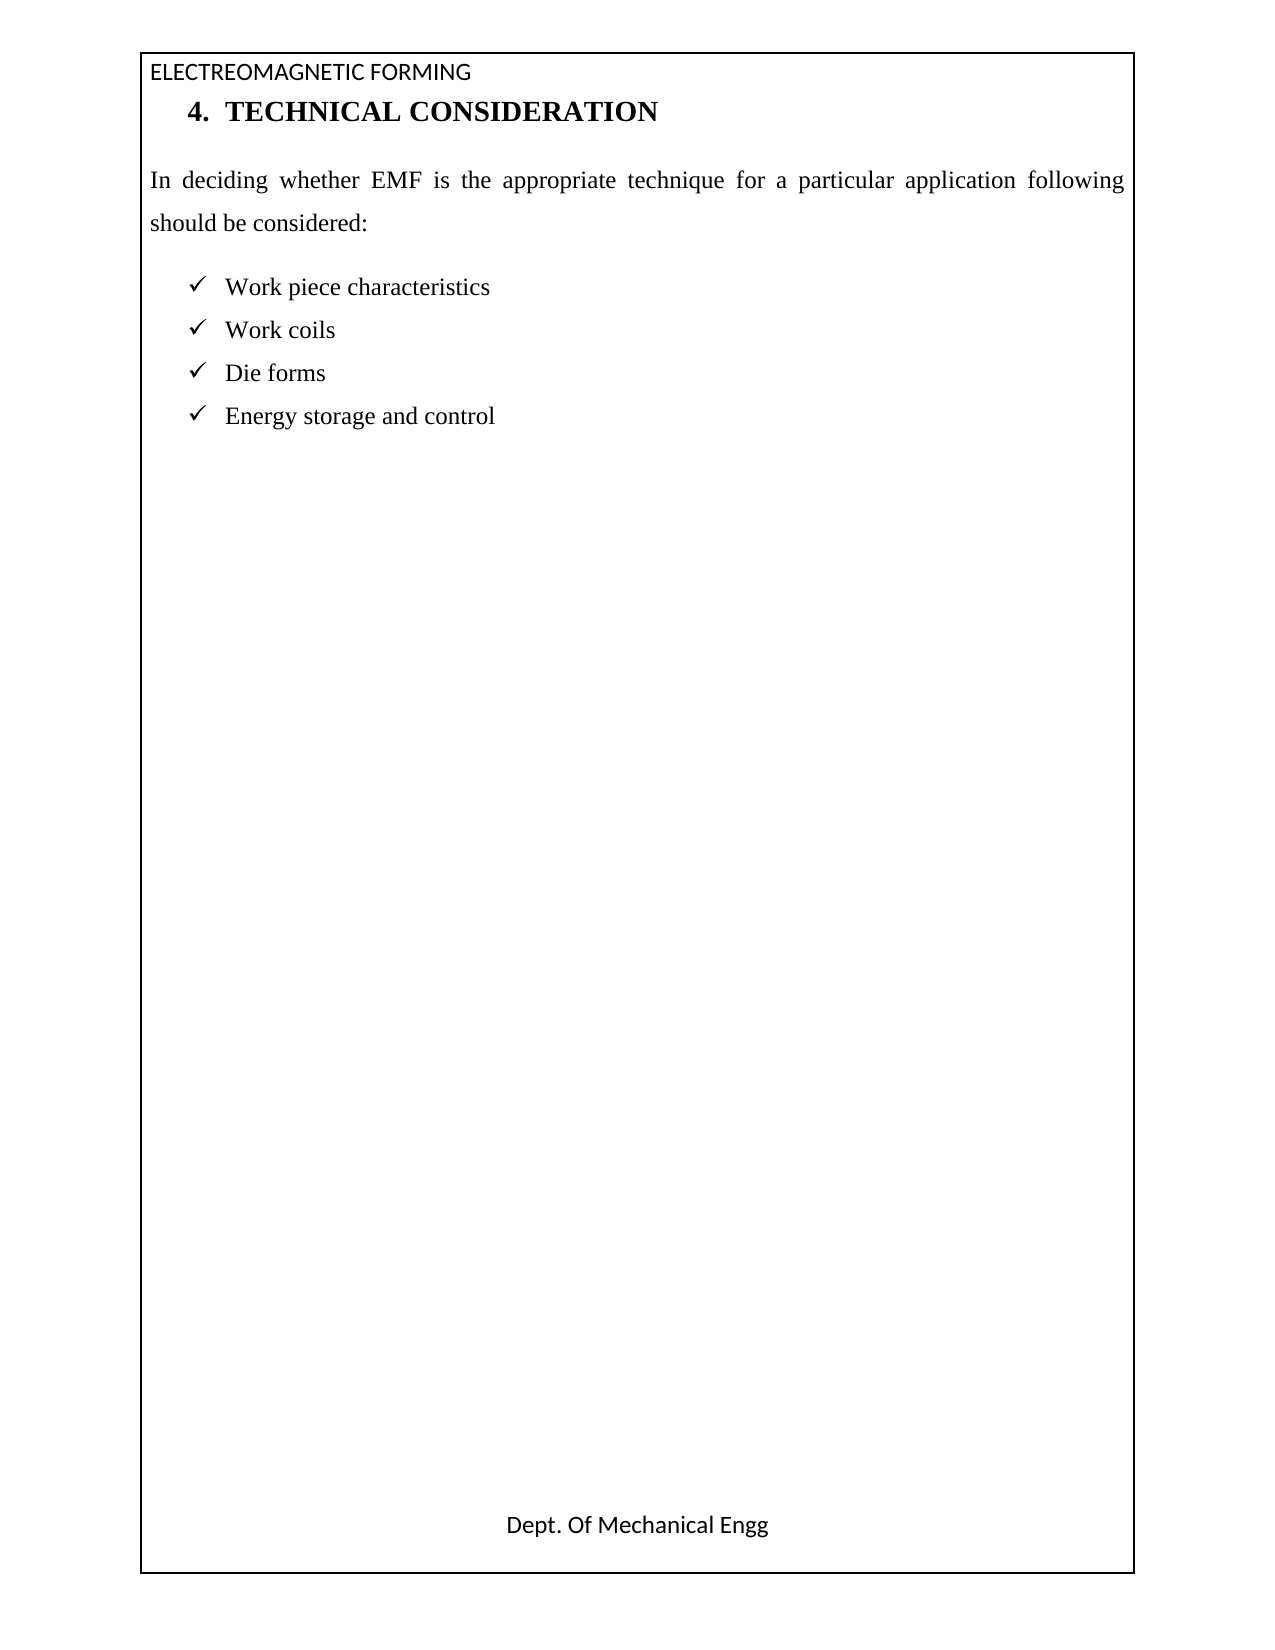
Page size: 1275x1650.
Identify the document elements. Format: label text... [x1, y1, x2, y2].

list Energy storage and control [187, 401, 1125, 430]
list Work coils [187, 315, 1125, 344]
list TECHNICAL CONSIDERATION [187, 94, 1125, 127]
list Work piece characteristics [187, 272, 1125, 301]
text In deciding whether EMF is the appropriate technique for a particular application following should be considered: [150, 165, 1125, 237]
list Die forms [187, 358, 1125, 387]
